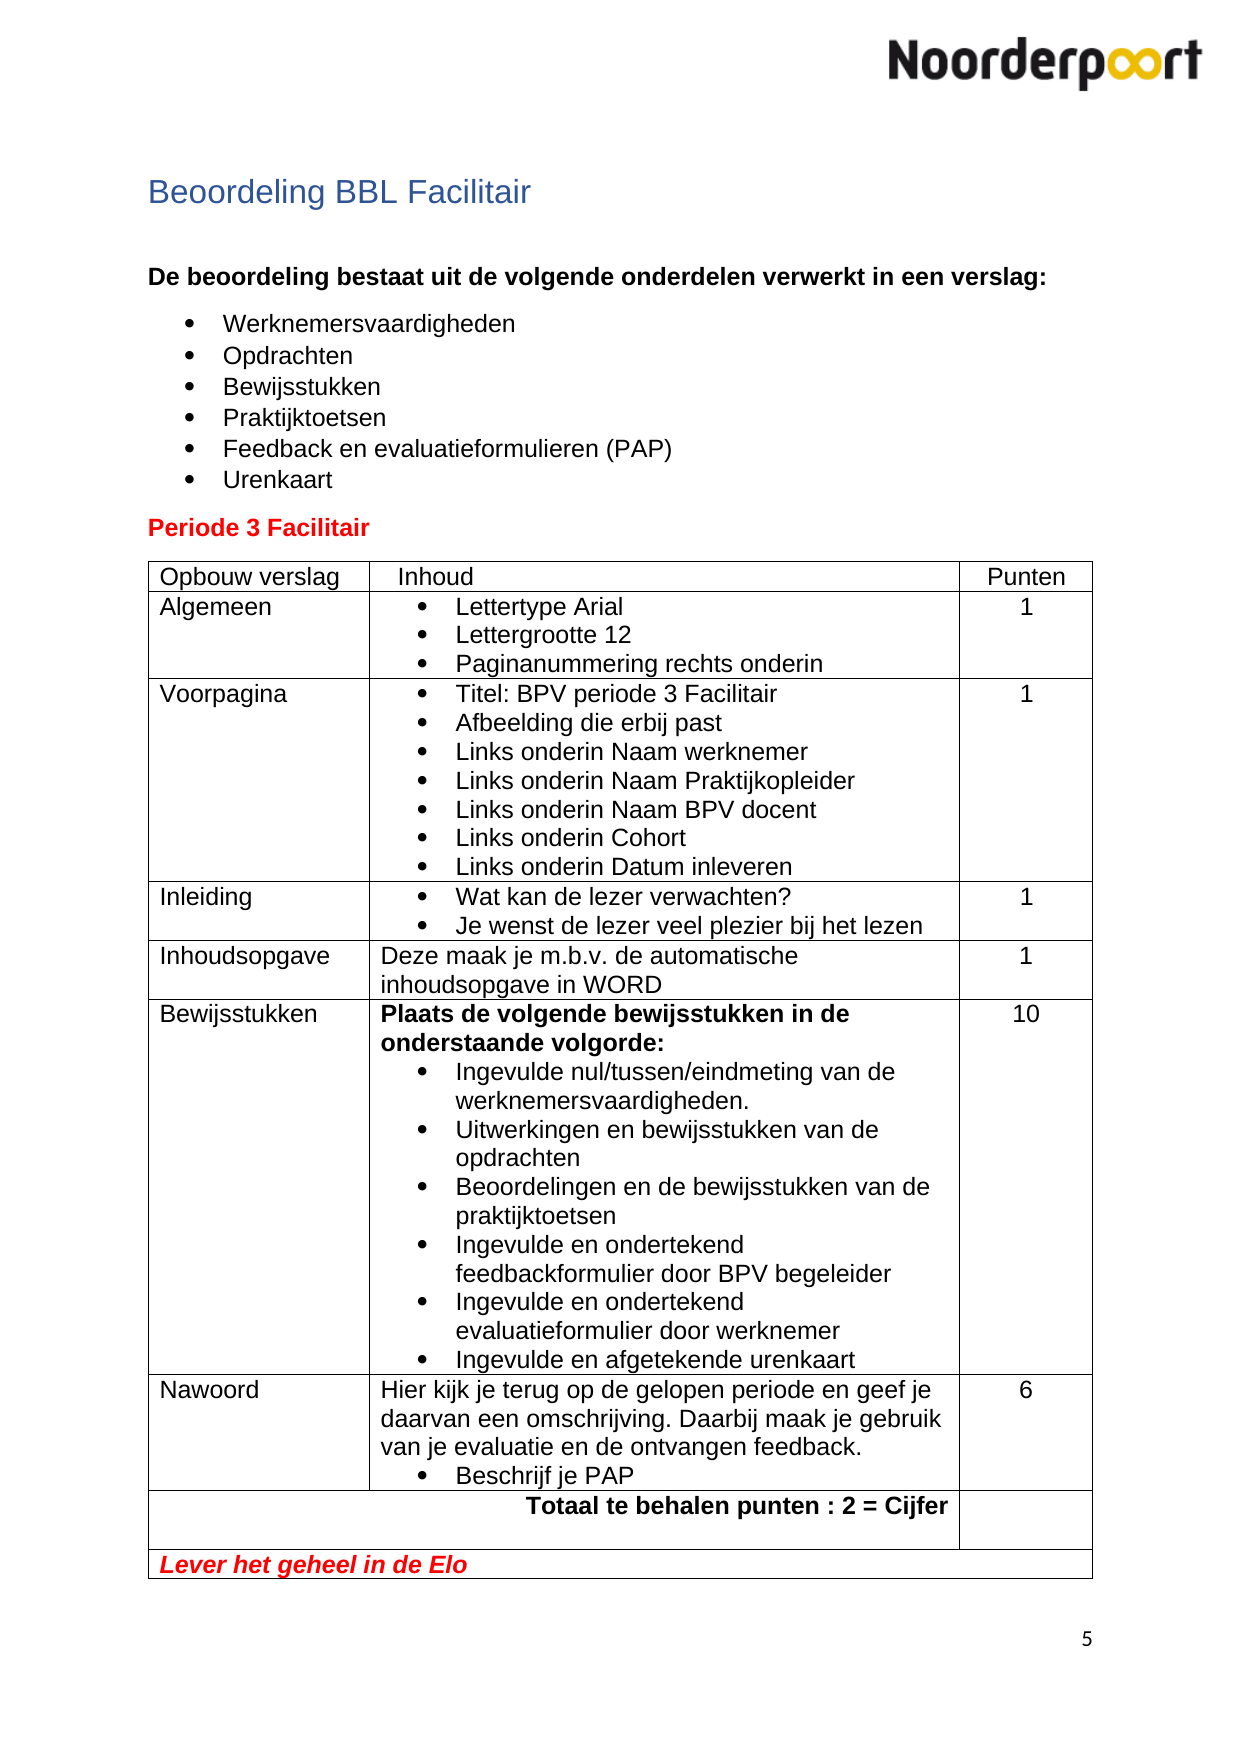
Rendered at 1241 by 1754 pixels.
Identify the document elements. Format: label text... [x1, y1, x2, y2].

list Opdrachten [185, 341, 1093, 369]
table_cell 1 [960, 679, 1092, 881]
table_cell Totaal te behalen punten : 2 = Cijfer [149, 1491, 959, 1548]
list Werknemersvaardigheden [185, 309, 1093, 338]
list Feedback en evaluatieformulieren (PAP) [185, 434, 1093, 463]
list Bewijsstukken [185, 372, 1093, 401]
table_cell 6 [960, 1375, 1092, 1490]
picture [882, 31, 1205, 93]
table_cell Plaats de volgende bewijsstukken in de onderstaande volgorde: Ingevulde nul/tussen/eindmeting van de werknemersvaardigheden. Uitwerkingen en bewijsstukken van de opdrachten Beoordelingen en de bewijsstukken van de praktijktoetsen Ingevulde en ondertekend feedbackformulier door BPV begeleider Ingevulde en ondertekend evaluatieformulier door werknemer Ingevulde en afgetekende urenkaart [370, 1000, 959, 1374]
table_cell Nawoord [149, 1375, 369, 1490]
table_cell [960, 1491, 1092, 1548]
table_cell Wat kan de lezer verwachten? Je wenst de lezer veel plezier bij het lezen [370, 882, 959, 940]
subtitle Beoordeling BBL Facilitair [148, 173, 1093, 211]
table_cell 1 [960, 941, 1092, 998]
list Praktijktoetsen [185, 403, 1093, 432]
table_cell 10 [960, 1000, 1092, 1374]
table_cell Deze maak je m.b.v. de automatische inhoudsopgave in WORD [370, 941, 959, 998]
table_cell Voorpagina [149, 679, 369, 881]
table_header Punten [960, 562, 1092, 591]
table_cell Lever het geheel in de Elo [149, 1550, 1092, 1578]
list Urenkaart [185, 465, 1093, 494]
table_cell Lettertype Arial Lettergrootte 12 Paginanummering rechts onderin [370, 592, 959, 678]
text Periode 3 Facilitair [148, 513, 1093, 542]
table_cell Algemeen [149, 592, 369, 678]
table_cell Inleiding [149, 882, 369, 940]
table_cell Hier kijk je terug op de gelopen periode en geef je daarvan een omschrijving. Daarbij maak je gebruik van je evaluatie en de ontvangen feedback. Beschrijf je PAP [370, 1375, 959, 1490]
table_cell Titel: BPV periode 3 Facilitair Afbeelding die erbij past Links onderin Naam werknemer Links onderin Naam Praktijkopleider Links onderin Naam BPV docent Links onderin Cohort Links onderin Datum inleveren [370, 679, 959, 881]
table_cell Bewijsstukken [149, 1000, 369, 1374]
table_header Opbouw verslag [149, 562, 369, 591]
table_cell 1 [960, 592, 1092, 678]
table_header Inhoud [370, 562, 959, 591]
table_cell 1 [960, 882, 1092, 940]
text De beoordeling bestaat uit de volgende onderdelen verwerkt in een verslag: [148, 262, 1093, 291]
table_cell Inhoudsopgave [149, 941, 369, 998]
